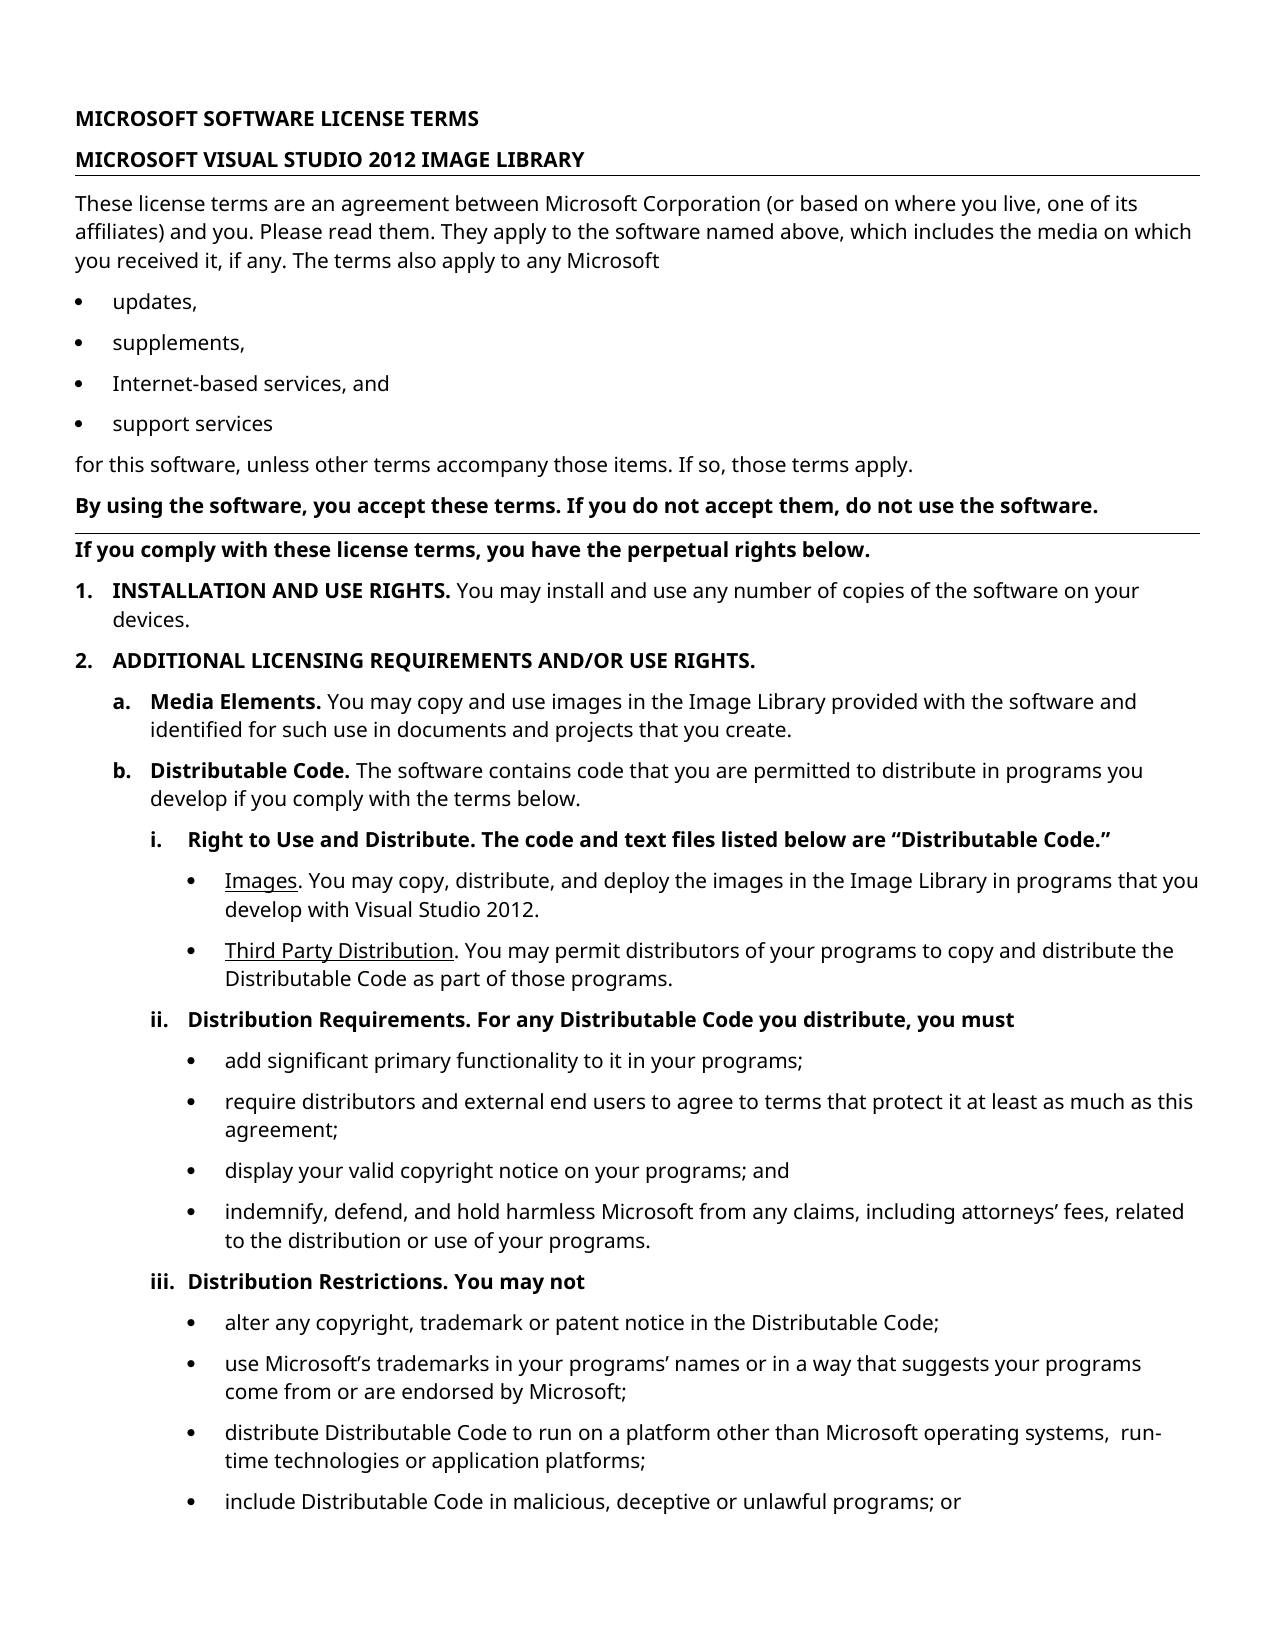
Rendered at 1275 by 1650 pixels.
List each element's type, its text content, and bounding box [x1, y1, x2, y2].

text updates, [75, 287, 1200, 315]
text include Distributable Code in malicious, deceptive or unlawful programs; or [187, 1487, 1200, 1516]
text supplements, [75, 328, 1200, 356]
text Images. You may copy, distribute, and deploy the images in the Image Library in programs that you develop with Visual Studio 2012. [187, 866, 1200, 923]
text alter any copyright, trademark or patent notice in the Distributable Code; [187, 1308, 1200, 1336]
text Third Party Distribution. You may permit distributors of your programs to copy and distribute the Distributable Code as part of those programs. [187, 936, 1200, 993]
title MICROSOFT VISUAL STUDIO 2012 IMAGE LIBRARY [75, 145, 1200, 175]
text support services [75, 409, 1200, 438]
text Internet-based services, and [75, 369, 1200, 397]
text for this software, unless other terms accompany those items. If so, those terms apply. [75, 451, 1200, 479]
subtitle Media Elements. You may copy and use images in the Image Library provided with the software and identified for such use in documents and projects that you create. [112, 687, 1200, 744]
text display your valid copyright notice on your programs; and [187, 1156, 1200, 1185]
subtitle Distribution Requirements. For any Distributable Code you distribute, you must [150, 1005, 1200, 1034]
text indemnify, defend, and hold harmless Microsoft from any claims, including attorneys’ fees, related to the distribution or use of your programs. [187, 1197, 1200, 1254]
text If you comply with these license terms, you have the perpetual rights below. [75, 534, 1200, 564]
text These license terms are an agreement between Microsoft Corporation (or based on where you live, one of its affiliates) and you. Please read them. They apply to the software named above, which includes the media on which you received it, if any. The terms also apply to any Microsoft [75, 189, 1200, 274]
text require distributors and external end users to agree to terms that protect it at least as much as this agreement; [187, 1087, 1200, 1144]
subtitle MICROSOFT SOFTWARE LICENSE TERMS [75, 104, 1200, 132]
text use Microsoft’s trademarks in your programs’ names or in a way that suggests your programs come from or are endorsed by Microsoft; [187, 1349, 1200, 1406]
text distribute Distributable Code to run on a platform other than Microsoft operating systems, run-time technologies or application platforms; [187, 1418, 1200, 1475]
subtitle Distributable Code. The software contains code that you are permitted to distribute in programs you develop if you comply with the terms below. [112, 756, 1200, 813]
subtitle Right to Use and Distribute. The code and text files listed below are “Distributable Code.” [150, 826, 1200, 854]
subtitle Distribution Restrictions. You may not [150, 1267, 1200, 1295]
text add significant primary functionality to it in your programs; [187, 1046, 1200, 1074]
subtitle INSTALLATION AND USE RIGHTS. You may install and use any number of copies of the software on your devices. [75, 576, 1200, 633]
text By using the software, you accept these terms. If you do not accept them, do not use the software. [75, 491, 1200, 520]
subtitle ADDITIONAL LICENSING REQUIREMENTS AND/OR USE RIGHTS. [75, 646, 1200, 674]
